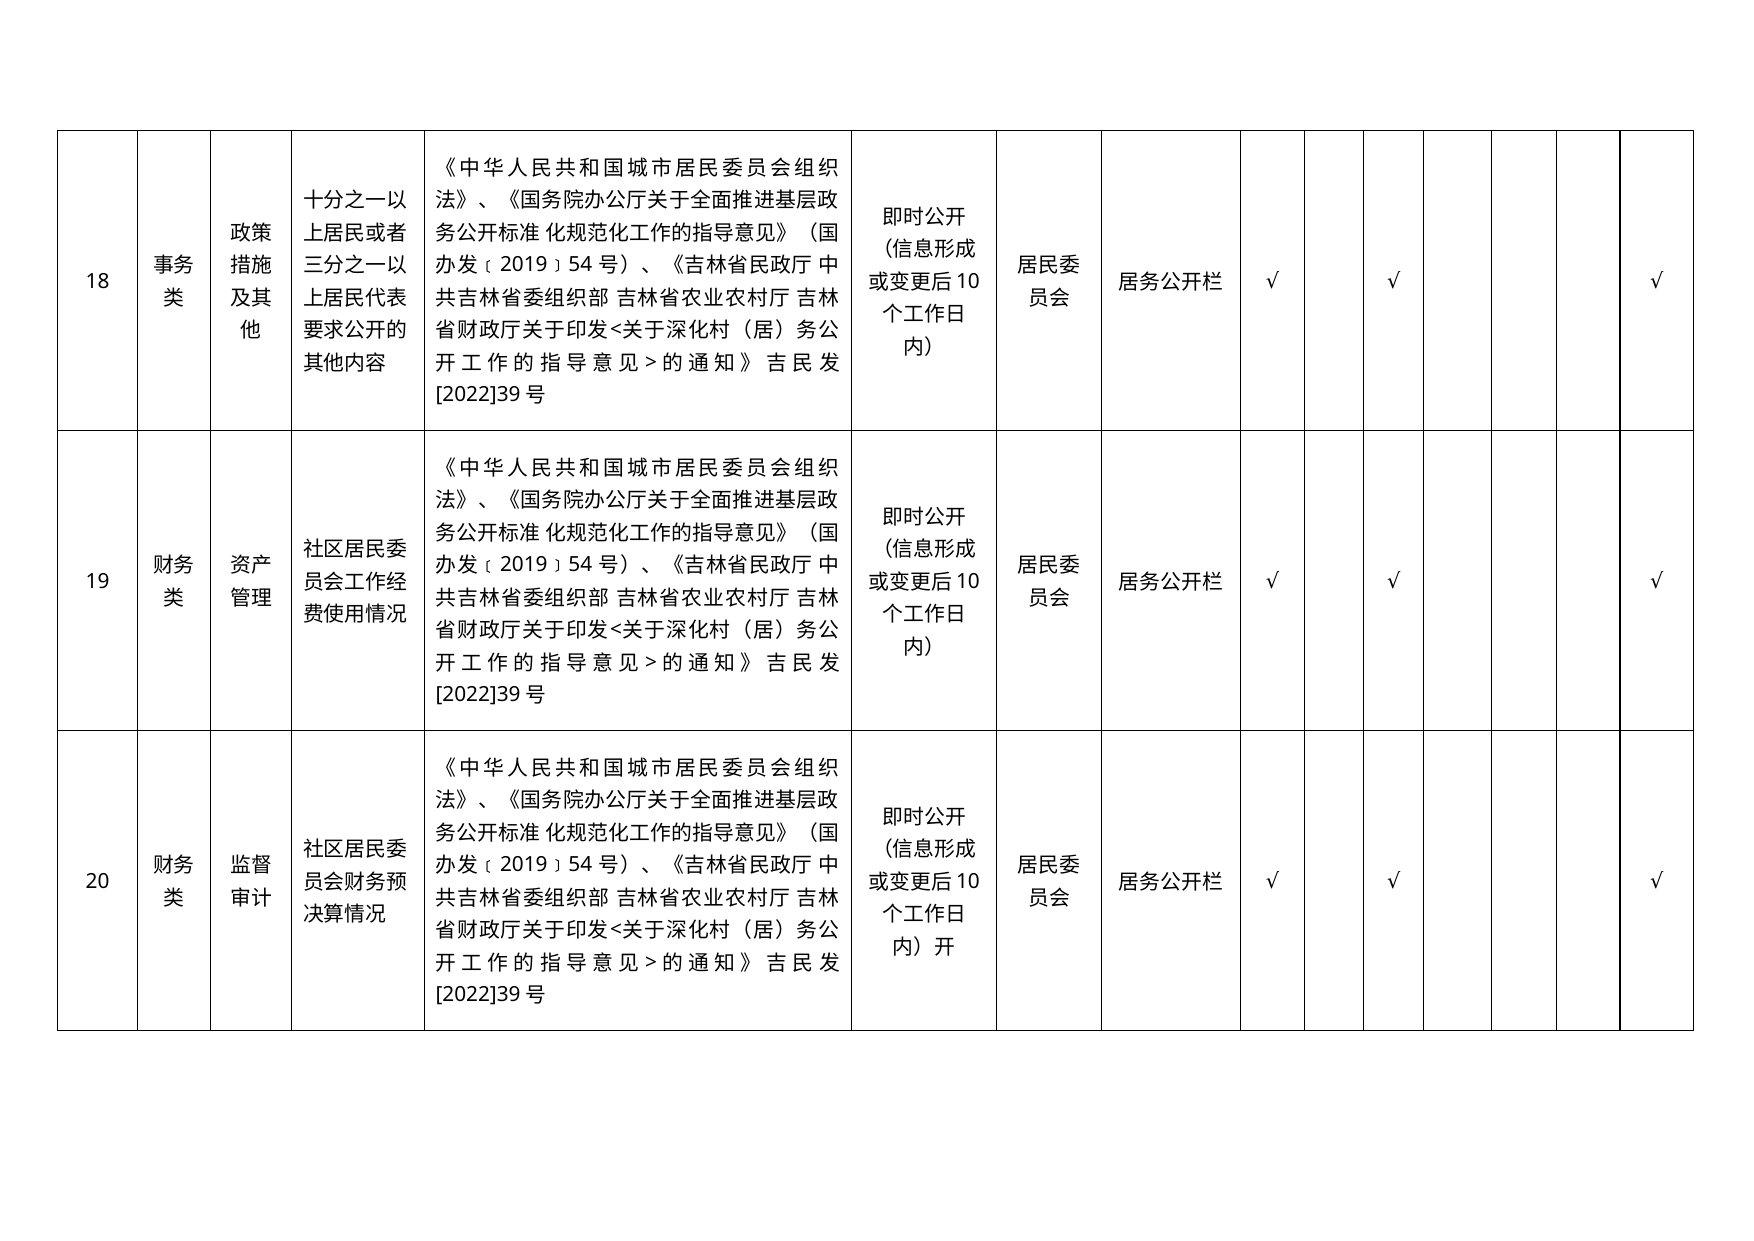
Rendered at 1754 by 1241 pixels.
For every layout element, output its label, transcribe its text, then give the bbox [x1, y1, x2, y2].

table_cell 居务公开栏 [1102, 731, 1240, 1029]
table_cell √ [1364, 731, 1423, 1029]
table_cell [1557, 431, 1619, 729]
table_cell 《中华人民共和国城市居民委员会组织法》、《国务院办公厅关于全面推进基层政务公开标准 化规范化工作的指导意见》（国办发﹝2019﹞54 号）、《吉林省民政厅 中共吉林省委组织部 吉林省农业农村厅 吉林省财政厅关于印发<关于深化村（居）务公开工作的指导意见>的通知》吉民发[2022]39号 [425, 431, 851, 729]
table_cell 即时公开（信息形成或变更后10个工作日内） [852, 431, 996, 729]
table_cell 即时公开（信息形成或变更后10个工作日内）开 [852, 731, 996, 1029]
table_cell 资产管理 [211, 431, 291, 729]
table_cell √ [1241, 731, 1304, 1029]
table_cell 19 [58, 431, 137, 729]
table_cell [1557, 131, 1619, 429]
table_cell √ [1621, 731, 1693, 1029]
table_cell [1492, 731, 1556, 1029]
table_cell √ [1621, 131, 1693, 429]
table_cell √ [1364, 431, 1423, 729]
table_cell 居民委员会 [997, 731, 1101, 1029]
table_cell √ [1364, 131, 1423, 429]
table_cell √ [1241, 431, 1304, 729]
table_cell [852, 131, 996, 429]
table_cell 十分之一以上居民或者三分之一以上居民代表要求公开的其他内容 [292, 131, 424, 429]
table_cell 居民委员会 [997, 131, 1101, 429]
table_cell [1492, 131, 1556, 429]
table_cell 18 [58, 131, 137, 429]
table_cell 财务类 [138, 431, 210, 729]
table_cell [425, 131, 851, 429]
table_cell [1424, 131, 1491, 429]
table_cell √ [1241, 131, 1304, 429]
table_cell 政策措施及其他 [211, 131, 291, 429]
table_cell [1424, 731, 1491, 1029]
table_cell 社区居民委员会财务预决算情况 [292, 731, 424, 1029]
table_cell 20 [58, 731, 137, 1029]
table_cell 居民委员会 [997, 431, 1101, 729]
table_cell [1305, 131, 1363, 429]
table_cell [1557, 731, 1619, 1029]
table_cell 财务类 [138, 731, 210, 1029]
table_cell √ [1621, 431, 1693, 729]
table_cell [1305, 431, 1363, 729]
table_cell 事务类 [138, 131, 210, 429]
table_cell 《中华人民共和国城市居民委员会组织法》、《国务院办公厅关于全面推进基层政务公开标准 化规范化工作的指导意见》（国办发﹝2019﹞54 号）、《吉林省民政厅 中共吉林省委组织部 吉林省农业农村厅 吉林省财政厅关于印发<关于深化村（居）务公开工作的指导意见>的通知》吉民发[2022]39号 [425, 731, 851, 1029]
table_cell 居务公开栏 [1102, 131, 1240, 429]
table_cell 居务公开栏 [1102, 431, 1240, 729]
table_cell 社区居民委员会工作经费使用情况 [292, 431, 424, 729]
table_cell [1424, 431, 1491, 729]
table_cell [1492, 431, 1556, 729]
table_cell 监督审计 [211, 731, 291, 1029]
table_cell [1305, 731, 1363, 1029]
